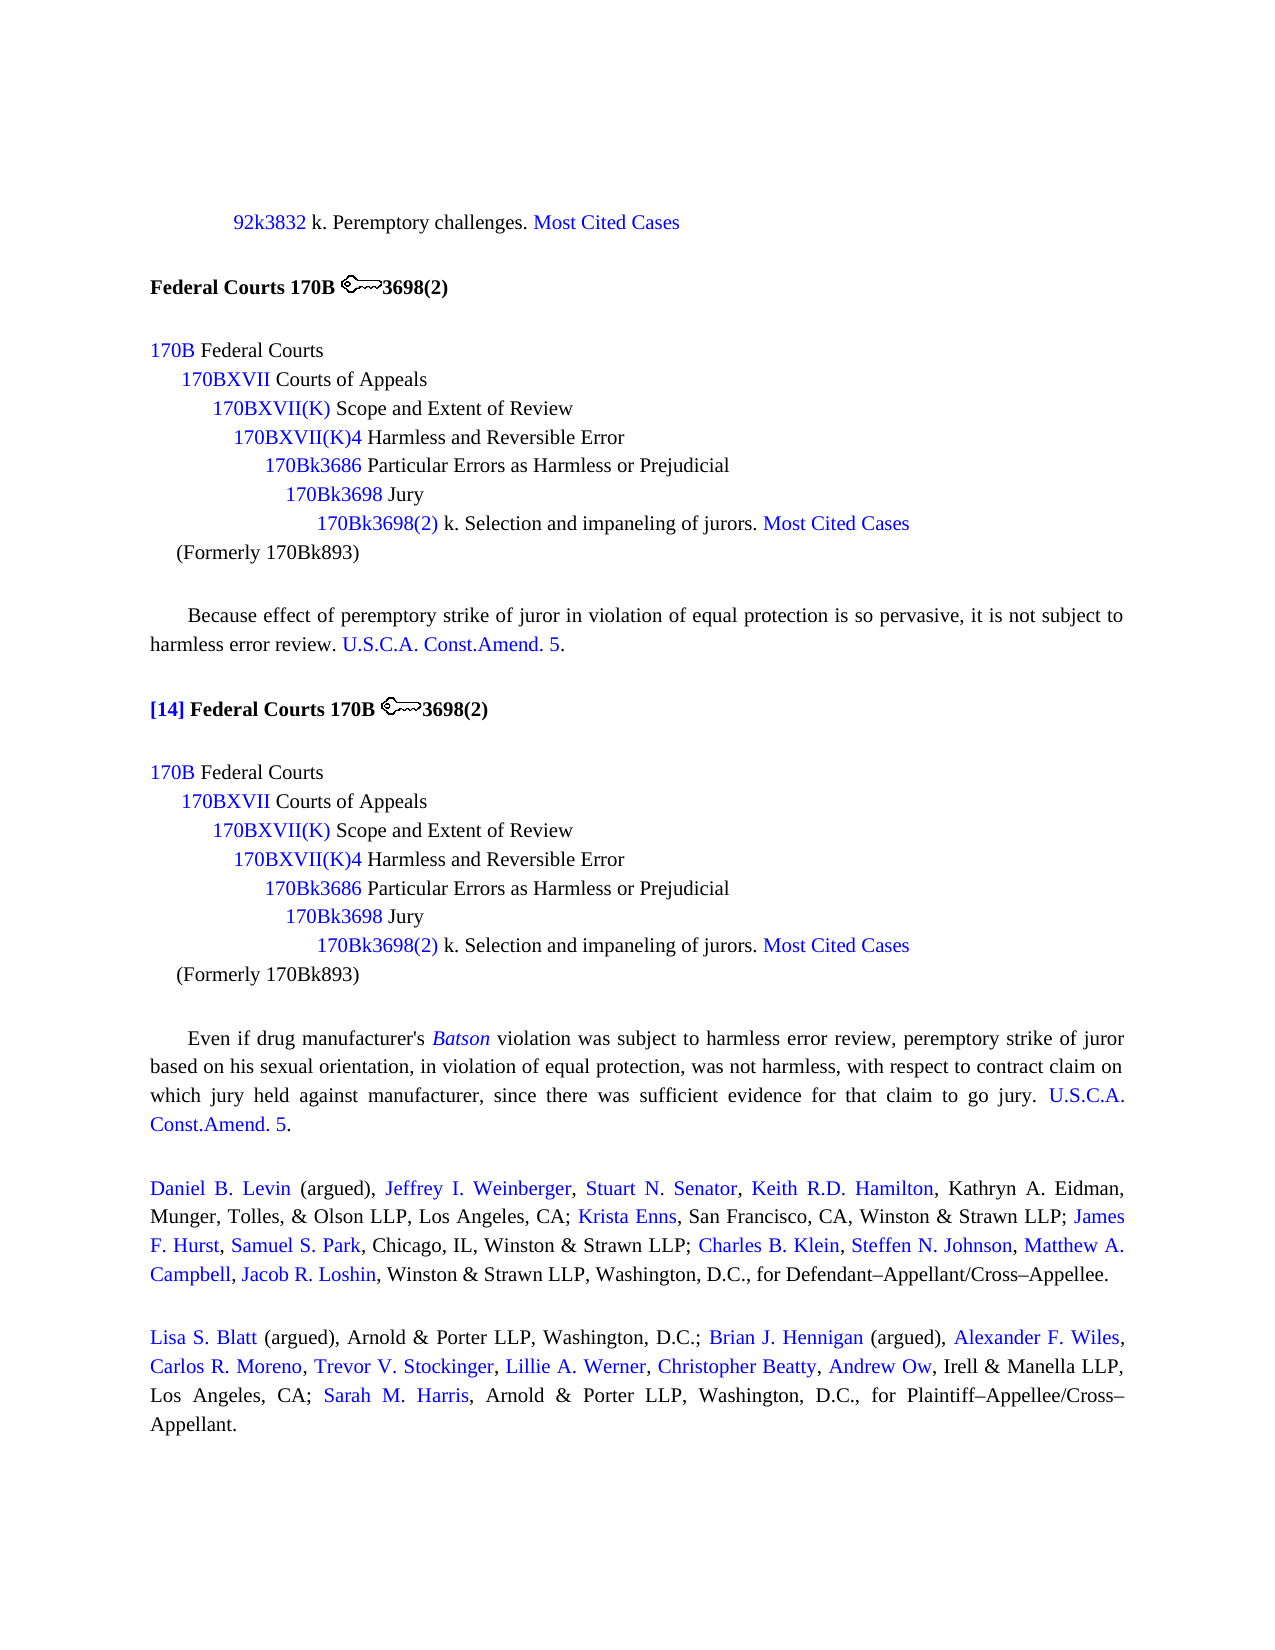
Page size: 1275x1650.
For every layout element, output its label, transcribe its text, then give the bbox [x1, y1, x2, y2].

text 170BXVII(K)4 Harmless and Reversible Error [150, 847, 1125, 871]
text [14] Federal Courts 170B 3698(2) [150, 696, 1125, 721]
text 170BXVII(K) Scope and Extent of Review [150, 818, 1125, 842]
text (Formerly 170Bk893) [150, 540, 1125, 564]
text 170Bk3698 Jury [150, 904, 1125, 928]
text Because effect of peremptory strike of juror in violation of equal protection is so pervasive, it is not subject to harmless error review. U.S.C.A. Const.Amend. 5. [150, 603, 1125, 656]
text Even if drug manufacturer's Batson violation was subject to harmless error review, peremptory strike of juror based on his sexual orientation, in violation of equal protection, was not harmless, with respect to contract claim on which jury held against manufacturer, since there was sufficient evidence for that claim to go jury. U.S.C.A. Const.Amend. 5. [150, 1026, 1125, 1136]
text Federal Courts 170B 3698(2) [150, 273, 1125, 299]
picture [380, 695, 422, 717]
text 170Bk3698 Jury [150, 482, 1125, 506]
text 170Bk3698(2) k. Selection and impaneling of jurors. Most Cited Cases [150, 511, 1125, 535]
text 170Bk3698(2) k. Selection and impaneling of jurors. Most Cited Cases [150, 933, 1125, 957]
text (Formerly 170Bk893) [150, 962, 1125, 986]
text 170Bk3686 Particular Errors as Harmless or Prejudicial [150, 453, 1125, 477]
text 170B Federal Courts [150, 338, 1125, 362]
text 170BXVII(K) Scope and Extent of Review [150, 396, 1125, 420]
text 170BXVII Courts of Appeals [150, 789, 1125, 813]
text 92k3832 k. Peremptory challenges. Most Cited Cases [150, 210, 1125, 234]
text 170Bk3686 Particular Errors as Harmless or Prejudicial [150, 876, 1125, 900]
text 170BXVII(K)4 Harmless and Reversible Error [150, 424, 1125, 449]
text 170BXVII Courts of Appeals [150, 367, 1125, 391]
text 170B Federal Courts [150, 760, 1125, 784]
text Daniel B. Levin (argued), Jeffrey I. Weinberger, Stuart N. Senator, Keith R.D. Hamilton, Kathryn A. Eidman, Munger, Tolles, & Olson LLP, Los Angeles, CA; Krista Enns, San Francisco, CA, Winston & Strawn LLP; James F. Hurst, Samuel S. Park, Chicago, IL, Winston & Strawn LLP; Charles B. Klein, Steffen N. Johnson, Matthew A. Campbell, Jacob R. Loshin, Winston & Strawn LLP, Washington, D.C., for Defendant–Appellant/Cross–Appellee. [150, 1175, 1125, 1286]
picture [340, 273, 383, 295]
text Lisa S. Blatt (argued), Arnold & Porter LLP, Washington, D.C.; Brian J. Hennigan (argued), Alexander F. Wiles, Carlos R. Moreno, Trevor V. Stockinger, Lillie A. Werner, Christopher Beatty, Andrew Ow, Irell & Manella LLP, Los Angeles, CA; Sarah M. Harris, Arnold & Porter LLP, Washington, D.C., for Plaintiff–Appellee/Cross–Appellant. [150, 1325, 1125, 1436]
